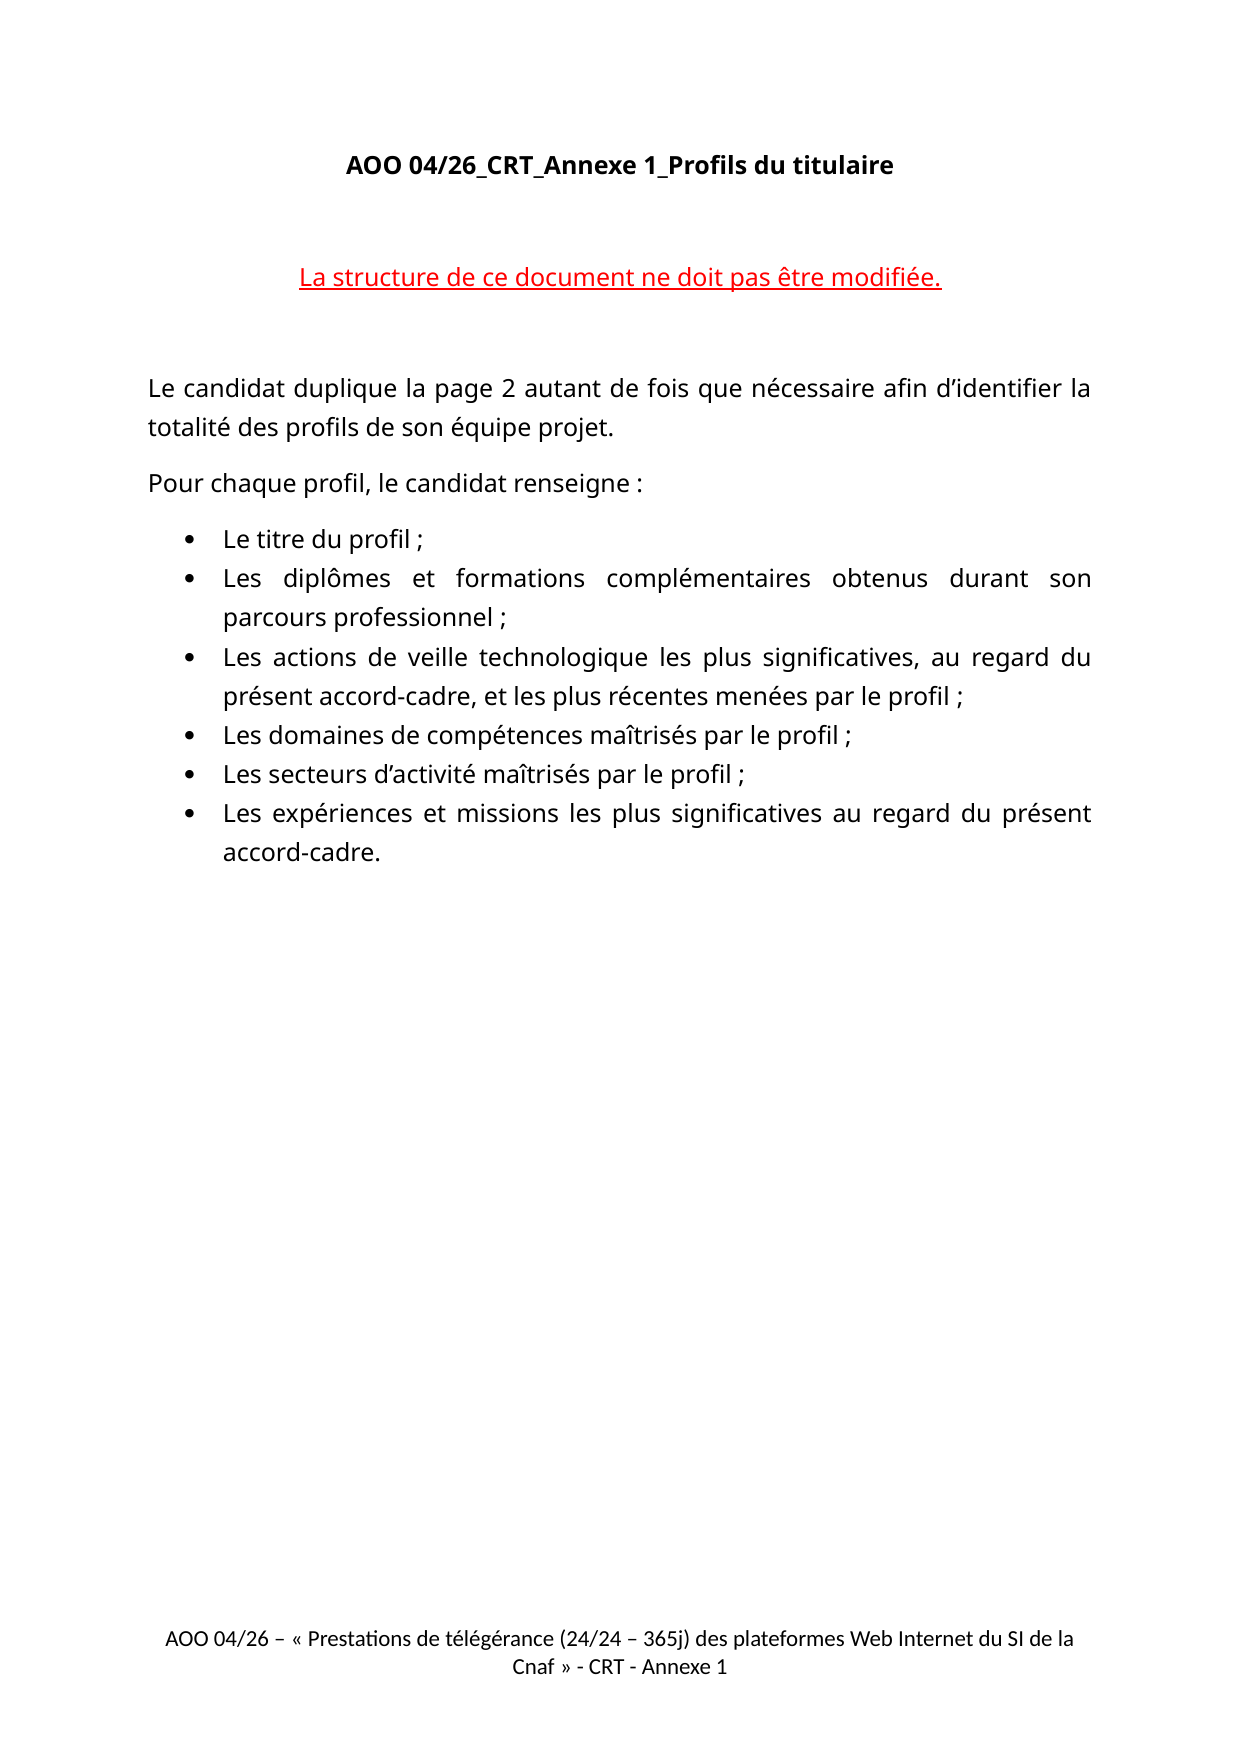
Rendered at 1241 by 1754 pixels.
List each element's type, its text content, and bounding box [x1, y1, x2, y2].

text Le candidat duplique la page 2 autant de fois que nécessaire afin d’identifier la totalité des profils de son équipe projet. [148, 371, 1093, 444]
list Les secteurs d’activité maîtrisés par le profil ; [185, 757, 1093, 791]
text Pour chaque profil, le candidat renseigne : [148, 466, 1093, 500]
text AOO 04/26_CRT_Annexe 1_Profils du titulaire [148, 148, 1093, 182]
list Les diplômes et formations complémentaires obtenus durant son parcours professionnel ; [185, 561, 1093, 634]
list Le titre du profil ; [185, 522, 1093, 556]
list Les domaines de compétences maîtrisés par le profil ; [185, 718, 1093, 752]
text La structure de ce document ne doit pas être modifiée. [148, 259, 1093, 293]
list Les actions de veille technologique les plus significatives, au regard du présent accord-cadre, et les plus récentes menées par le profil ; [185, 639, 1093, 712]
list Les expériences et missions les plus significatives au regard du présent accord-cadre. [185, 796, 1093, 869]
